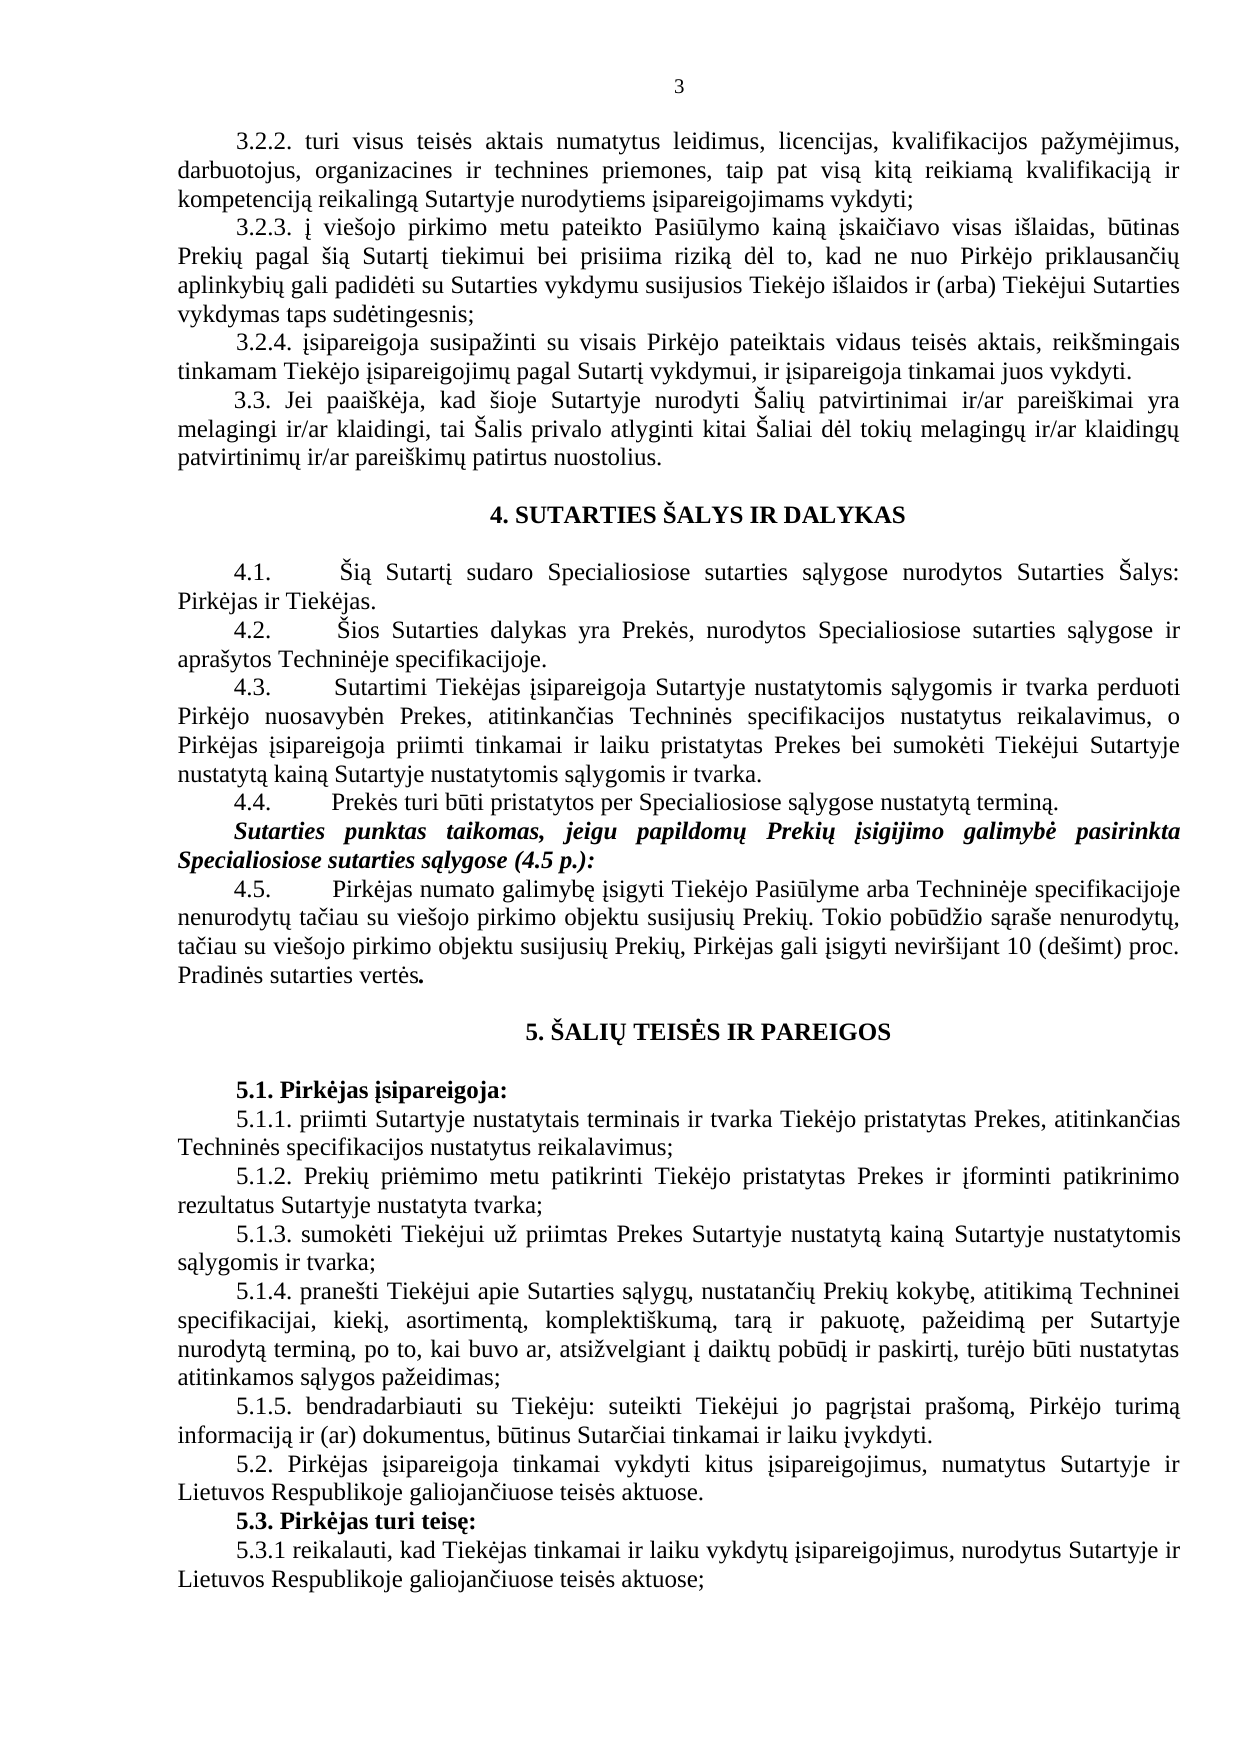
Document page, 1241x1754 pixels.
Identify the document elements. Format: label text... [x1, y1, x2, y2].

text 3.3. Jei paaiškėja, kad šioje Sutartyje nurodyti Šalių patvirtinimai ir/ar pareiškimai yra melagingi ir/ar klaidingi, tai Šalis privalo atlyginti kitai Šaliai dėl tokių melagingų ir/ar klaidingų patvirtinimų ir/ar pareiškimų patirtus nuostolius. [177, 385, 1181, 471]
text 4. SUTARTIES ŠALYS IR DALYKAS [215, 500, 1181, 529]
text 5.3. Pirkėjas turi teisę: [177, 1506, 1181, 1535]
text 5.1. Pirkėjas įsipareigoja: [177, 1075, 1181, 1104]
list Prekės turi būti pristatytos per Specialiosiose sąlygose nustatytą terminą. [177, 787, 1181, 816]
text 3.2.3. į viešojo pirkimo metu pateikto Pasiūlymo kainą įskaičiavo visas išlaidas, būtinas Prekių pagal šią Sutartį tiekimui bei prisiima riziką dėl to, kad ne nuo Pirkėjo priklausančių aplinkybių gali padidėti su Sutarties vykdymu susijusios Tiekėjo išlaidos ir (arba) Tiekėjui Sutarties vykdymas taps sudėtingesnis; [177, 212, 1181, 327]
text 5.1.2. Prekių priėmimo metu patikrinti Tiekėjo pristatytas Prekes ir įforminti patikrinimo rezultatus Sutartyje nustatyta tvarka; [177, 1161, 1181, 1219]
text 5.1.1. priimti Sutartyje nustatytais terminais ir tvarka Tiekėjo pristatytas Prekes, atitinkančias Techninės specifikacijos nustatytus reikalavimus; [177, 1104, 1181, 1161]
text 5.3.1 reikalauti, kad Tiekėjas tinkamai ir laiku vykdytų įsipareigojimus, nurodytus Sutartyje ir Lietuvos Respublikoje galiojančiuose teisės aktuose; [177, 1535, 1181, 1592]
text 5.2. Pirkėjas įsipareigoja tinkamai vykdyti kitus įsipareigojimus, numatytus Sutartyje ir Lietuvos Respublikoje galiojančiuose teisės aktuose. [177, 1449, 1181, 1506]
text 3.2.4. įsipareigoja susipažinti su visais Pirkėjo pateiktais vidaus teisės aktais, reikšmingais tinkamam Tiekėjo įsipareigojimų pagal Sutartį vykdymui, ir įsipareigoja tinkamai juos vykdyti. [177, 327, 1181, 385]
list Šios Sutarties dalykas yra Prekės, nurodytos Specialiosiose sutarties sąlygose ir aprašytos Techninėje specifikacijoje. [177, 615, 1181, 672]
text 5.1.5. bendradarbiauti su Tiekėju: suteikti Tiekėjui jo pagrįstai prašomą, Pirkėjo turimą informaciją ir (ar) dokumentus, būtinus Sutarčiai tinkamai ir laiku įvykdyti. [177, 1391, 1181, 1449]
list Sutartimi Tiekėjas įsipareigoja Sutartyje nustatytomis sąlygomis ir tvarka perduoti Pirkėjo nuosavybėn Prekes, atitinkančias Techninės specifikacijos nustatytus reikalavimus, o Pirkėjas įsipareigoja priimti tinkamai ir laiku pristatytas Prekes bei sumokėti Tiekėjui Sutartyje nustatytą kainą Sutartyje nustatytomis sąlygomis ir tvarka. [177, 672, 1181, 787]
text 5.1.4. pranešti Tiekėjui apie Sutarties sąlygų, nustatančių Prekių kokybę, atitikimą Techninei specifikacijai, kiekį, asortimentą, komplektiškumą, tarą ir pakuotę, pažeidimą per Sutartyje nurodytą terminą, po to, kai buvo ar, atsižvelgiant į daiktų pobūdį ir paskirtį, turėjo būti nustatytas atitinkamos sąlygos pažeidimas; [177, 1276, 1181, 1391]
list Pirkėjas numato galimybę įsigyti Tiekėjo Pasiūlyme arba Techninėje specifikacijoje nenurodytų tačiau su viešojo pirkimo objektu susijusių Prekių. Tokio pobūdžio sąraše nenurodytų, tačiau su viešojo pirkimo objektu susijusių Prekių, Pirkėjas gali įsigyti neviršijant 10 (dešimt) proc. Pradinės sutarties vertės. [177, 874, 1181, 989]
text 3.2.2. turi visus teisės aktais numatytus leidimus, licencijas, kvalifikacijos pažymėjimus, darbuotojus, organizacines ir technines priemones, taip pat visą kitą reikiamą kvalifikaciją ir kompetenciją reikalingą Sutartyje nurodytiems įsipareigojimams vykdyti; [177, 126, 1181, 212]
text 5. ŠALIŲ TEISĖS IR PAREIGOS [177, 1017, 1181, 1046]
list Šią Sutartį sudaro Specialiosiose sutarties sąlygose nurodytos Sutarties Šalys: Pirkėjas ir Tiekėjas. [177, 557, 1181, 615]
text 5.1.3. sumokėti Tiekėjui už priimtas Prekes Sutartyje nustatytą kainą Sutartyje nustatytomis sąlygomis ir tvarka; [177, 1219, 1181, 1276]
text Sutarties punktas taikomas, jeigu papildomų Prekių įsigijimo galimybė pasirinkta Specialiosiose sutarties sąlygose (4.5 p.): [177, 816, 1181, 874]
